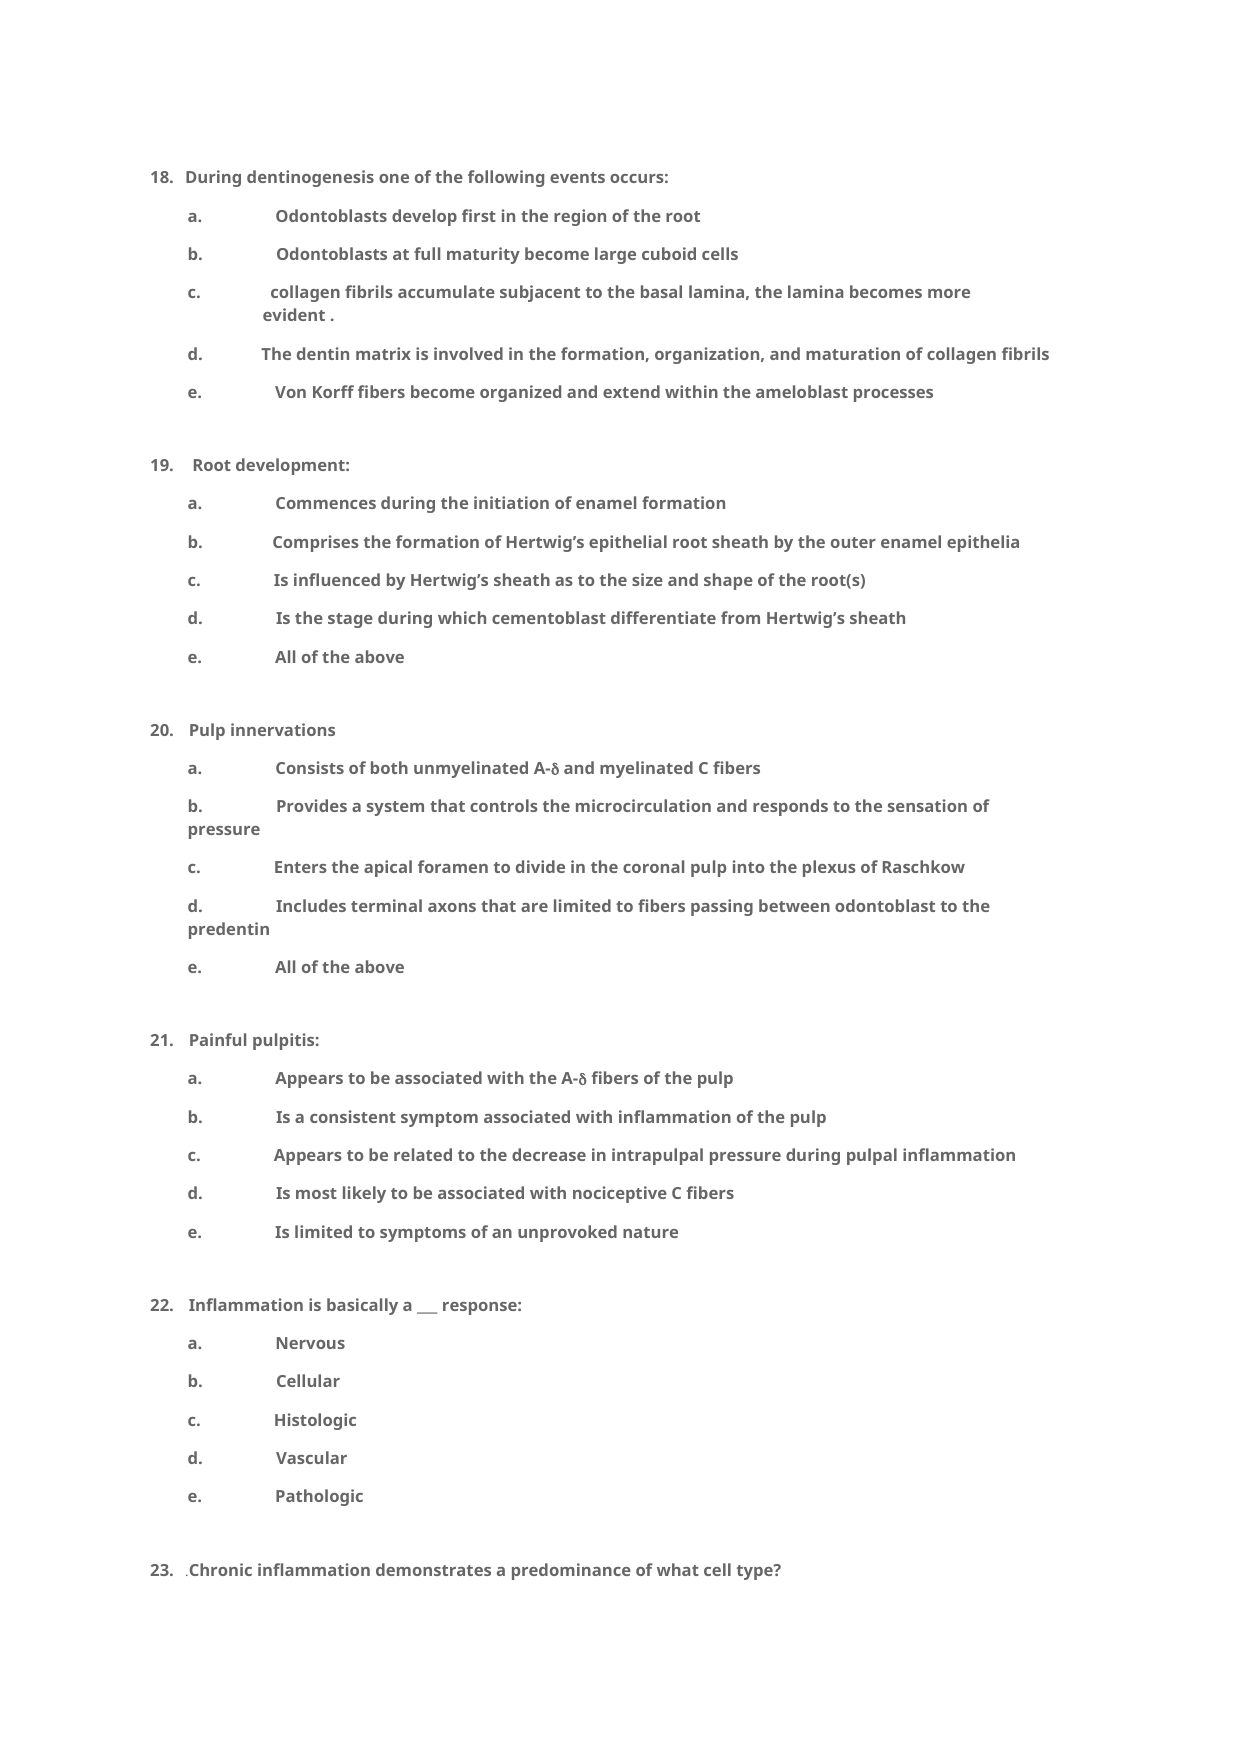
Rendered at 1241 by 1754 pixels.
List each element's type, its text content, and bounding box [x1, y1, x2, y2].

text e. Von Korff fibers become organized and extend within the ameloblast processes [187, 380, 1053, 403]
text c. Is influenced by Hertwig’s sheath as to the size and shape of the root(s) [187, 568, 1053, 591]
text c. Histologic [187, 1408, 1053, 1431]
text 19. Root development: [150, 453, 1053, 476]
text a. Commences during the initiation of enamel formation [187, 492, 1053, 514]
text 21. Painful pulpitis: [150, 1028, 1053, 1051]
text d. The dentin matrix is involved in the formation, organization, and maturation of collagen fibrils [187, 342, 1053, 365]
text c. Enters the apical foramen to divide in the coronal pulp into the plexus of Raschkow [187, 856, 1053, 879]
text 23. .Chronic inflammation demonstrates a predominance of what cell type? [150, 1558, 1053, 1581]
text a. Nervous [187, 1332, 1053, 1354]
text b. Provides a system that controls the microcirculation and responds to the sensation of pressure [187, 795, 1053, 840]
text a. Odontoblasts develop first in the region of the root [187, 204, 1053, 227]
text d. Vascular [187, 1447, 1053, 1469]
text e. All of the above [187, 955, 1053, 978]
text e. Pathologic [187, 1485, 1053, 1508]
text 20. Pulp innervations [150, 718, 1053, 741]
text e. Is limited to symptoms of an unprovoked nature [187, 1220, 1053, 1243]
text c. Appears to be related to the decrease in intrapulpal pressure during pulpal inflammation [187, 1143, 1053, 1166]
text d. Is most likely to be associated with nociceptive C fibers [187, 1182, 1053, 1204]
text b. Is a consistent symptom associated with inflammation of the pulp [187, 1105, 1053, 1128]
text 22. Inflammation is basically a ___ response: [150, 1293, 1053, 1316]
text d. Is the stage during which cementoblast differentiate from Hertwig’s sheath [187, 607, 1053, 629]
text a. Consists of both unmyelinated A- and myelinated C fibers [187, 757, 1053, 779]
text b. Odontoblasts at full maturity become large cuboid cells [187, 243, 1053, 265]
text e. All of the above [187, 645, 1053, 668]
text 18. During dentinogenesis one of the following events occurs: [150, 166, 1053, 189]
text b. Cellular [187, 1370, 1053, 1393]
text b. Comprises the formation of Hertwig’s epithelial root sheath by the outer enamel epithelia [187, 530, 1053, 553]
text c. collagen fibrils accumulate subjacent to the basal lamina, the lamina becomes more evident . [187, 281, 1053, 326]
text d. Includes terminal axons that are limited to fibers passing between odontoblast to the predentin [187, 894, 1053, 940]
text a. Appears to be associated with the A- fibers of the pulp [187, 1067, 1053, 1089]
